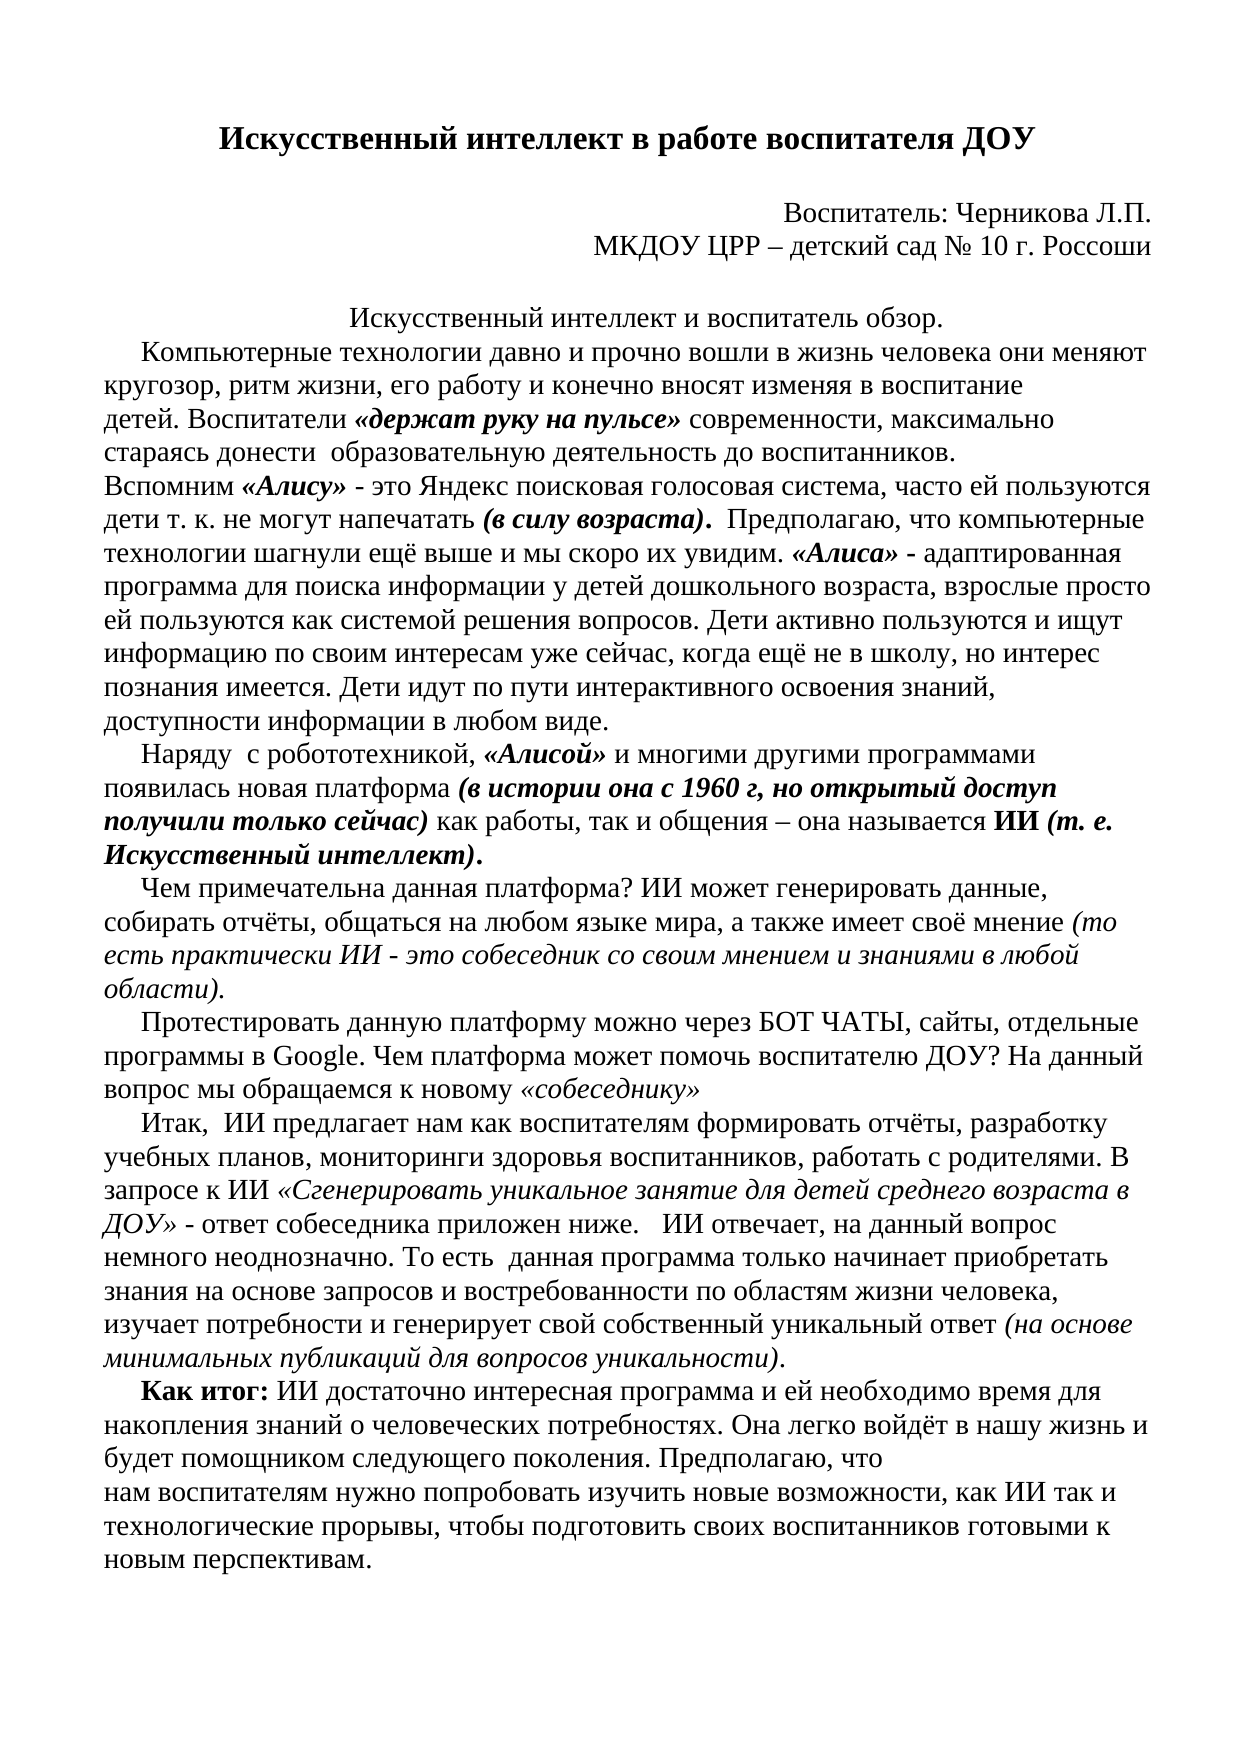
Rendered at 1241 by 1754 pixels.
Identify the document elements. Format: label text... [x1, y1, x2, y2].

text Искусственный интеллект в работе воспитателя ДОУ [103, 118, 1152, 156]
text МКДОУ ЦРР – детский сад № 10 г. Россоши [103, 228, 1152, 262]
text Чем примечательна данная платформа? ИИ может генерировать данные, собирать отчёты, общаться на любом языке мира, а также имеет своё мнение (то есть практически ИИ - это собеседник со своим мнением и знаниями в любой области). [103, 870, 1152, 1004]
text Наряду с робототехникой, «Алисой» и многими другими программами появилась новая платформа (в истории она с 1960 г, но открытый доступ получили только сейчас) как работы, так и общения – она называется ИИ (т. е. Искусственный интеллект). [103, 736, 1152, 870]
text Как итог: ИИ достаточно интересная программа и ей необходимо время для накопления знаний о человеческих потребностях. Она легко войдёт в нашу жизнь и будет помощником следующего поколения. Предполагаю, что нам воспитателям нужно попробовать изучить новые возможности, как ИИ так и технологические прорывы, чтобы подготовить своих воспитанников готовыми к новым перспективам. [103, 1373, 1152, 1575]
text Протестировать данную платформу можно через БОТ ЧАТЫ, сайты, отдельные программы в Google. Чем платформа может помочь воспитателю ДОУ? На данный вопрос мы обращаемся к новому «собеседнику» [103, 1004, 1152, 1105]
text Компьютерные технологии давно и прочно вошли в жизнь человека они меняют кругозор, ритм жизни, его работу и конечно вносят изменяя в воспитание детей. Воспитатели «держат руку на пульсе» современности, максимально стараясь донести образовательную деятельность до воспитанников. Вспомним «Алису» - это Яндекс поисковая голосовая система, часто ей пользуются дети т. к. не могут напечатать (в силу возраста). Предполагаю, что компьютерные технологии шагнули ещё выше и мы скоро их увидим. «Алиса» - адаптированная программа для поиска информации у детей дошкольного возраста, взрослые просто ей пользуются как системой решения вопросов. Дети активно пользуются и ищут информацию по своим интересам уже сейчас, когда ещё не в школу, но интерес познания имеется. Дети идут по пути интерактивного освоения знаний, доступности информации в любом виде. [103, 334, 1152, 736]
text Итак, ИИ предлагает нам как воспитателям формировать отчёты, разработку учебных планов, мониторинги здоровья воспитанников, работать с родителями. В запросе к ИИ «Сгенерировать уникальное занятие для детей среднего возраста в ДОУ» - ответ собеседника приложен ниже. ИИ отвечает, на данный вопрос немного неоднозначно. То есть данная программа только начинает приобретать знания на основе запросов и востребованности по областям жизни человека, изучает потребности и генерирует свой собственный уникальный ответ (на основе минимальных публикаций для вопросов уникальности). [103, 1105, 1152, 1373]
text Искусственный интеллект и воспитатель обзор. [103, 300, 1152, 334]
text Воспитатель: Черникова Л.П. [103, 195, 1152, 228]
